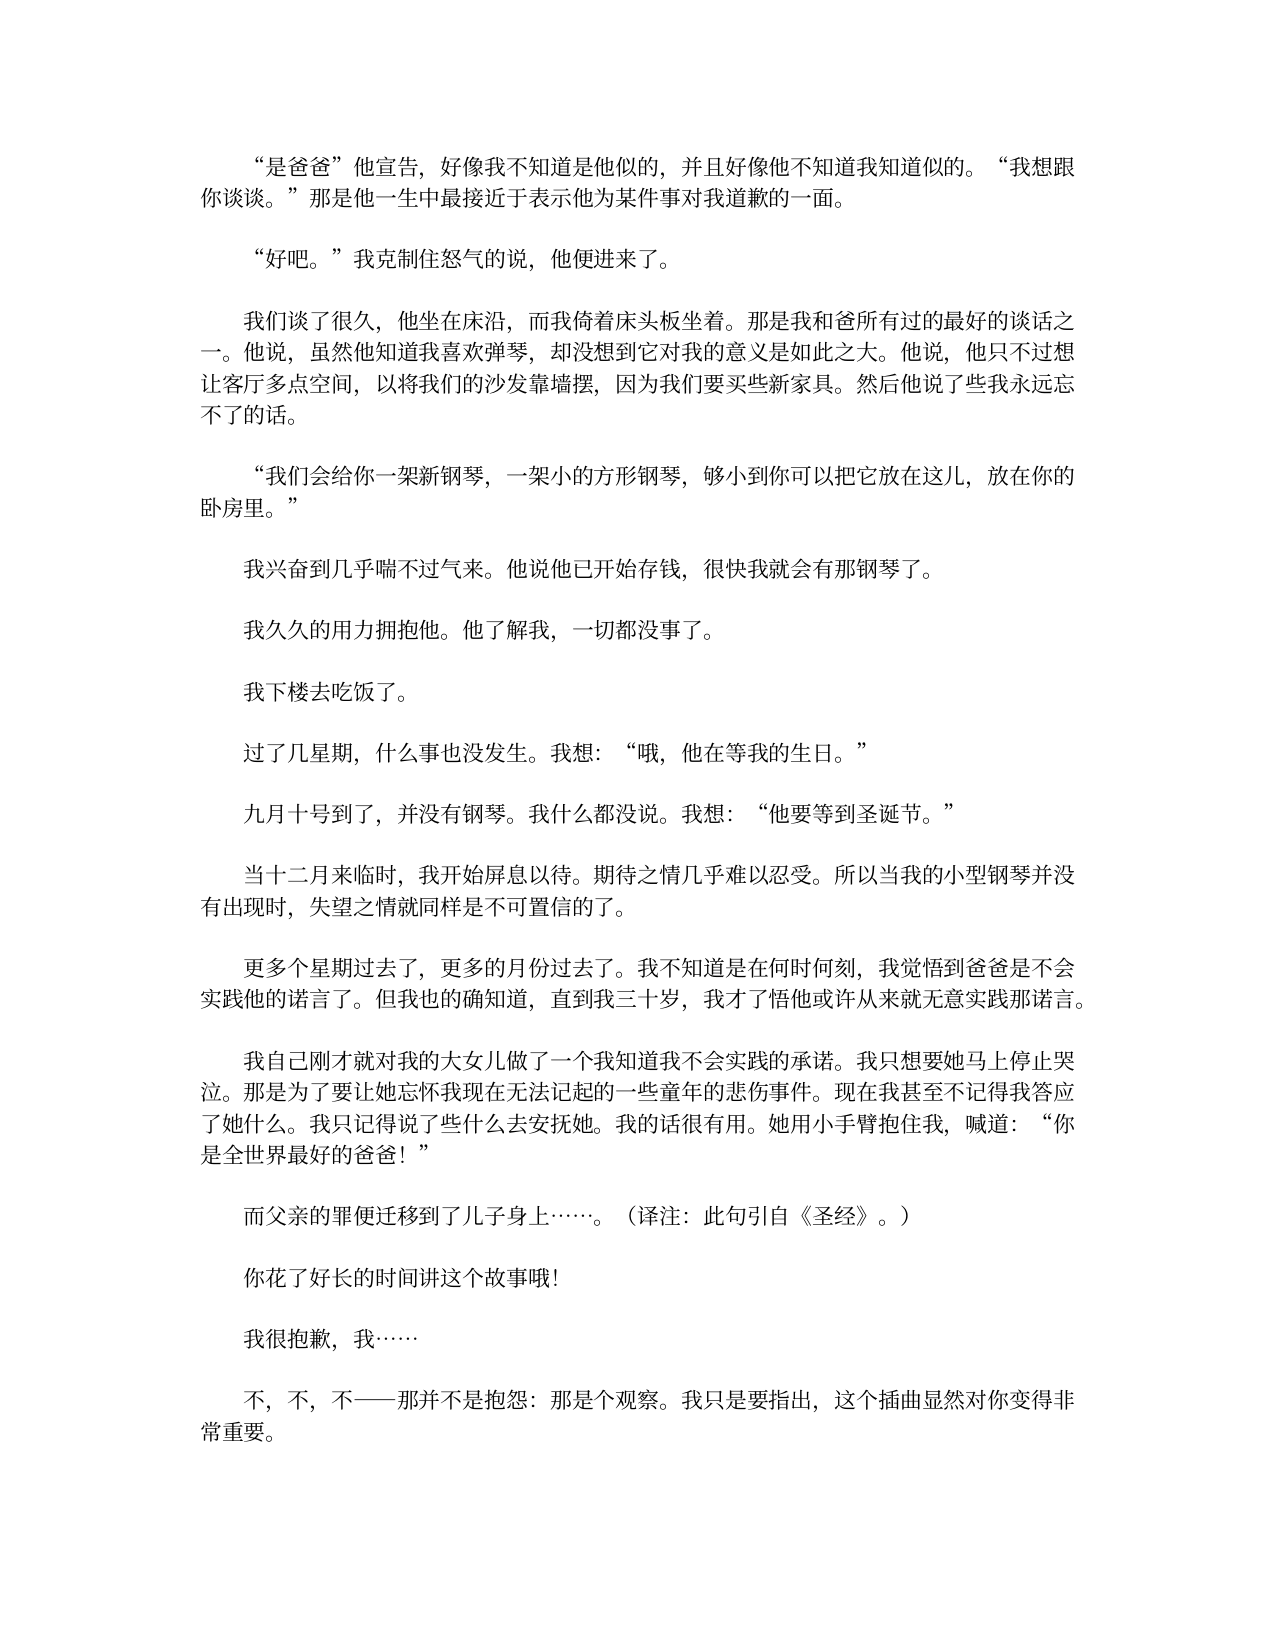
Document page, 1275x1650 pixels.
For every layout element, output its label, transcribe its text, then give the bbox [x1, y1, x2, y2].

text 更多个星期过去了，更多的月份过去了。我不知道是在何时何刻，我觉悟到爸爸是不会实践他的诺言了。但我也的确知道，直到我三十岁，我才了悟他或许从来就无意实践那诺言。 [200, 951, 1075, 1014]
text 过了几星期，什么事也没发生。我想：“哦，他在等我的生日。” [200, 736, 1075, 767]
text “是爸爸”他宣告，好像我不知道是他似的，并且好像他不知道我知道似的。“我想跟你谈谈。”那是他一生中最接近于表示他为某件事对我道歉的一面。 [200, 150, 1075, 213]
text 而父亲的罪便迁移到了儿子身上……。（译注：此句引自《圣经》。） [200, 1199, 1075, 1231]
text “我们会给你一架新钢琴，一架小的方形钢琴，够小到你可以把它放在这儿，放在你的卧房里。” [200, 459, 1075, 522]
text 你花了好长的时间讲这个故事哦！ [200, 1261, 1075, 1292]
text 不，不，不——那并不是抱怨：那是个观察。我只是要指出，这个插曲显然对你变得非常重要。 [200, 1383, 1075, 1446]
text 我久久的用力拥抱他。他了解我，一切都没事了。 [200, 613, 1075, 645]
text 当十二月来临时，我开始屏息以待。期待之情几乎难以忍受。所以当我的小型钢琴并没有出现时，失望之情就同样是不可置信的了。 [200, 858, 1075, 921]
text 我下楼去吃饭了。 [200, 675, 1075, 706]
text 我自己刚才就对我的大女儿做了一个我知道我不会实践的承诺。我只想要她马上停止哭泣。那是为了要让她忘怀我现在无法记起的一些童年的悲伤事件。现在我甚至不记得我答应了她什么。我只记得说了些什么去安抚她。我的话很有用。她用小手臂抱住我，喊道：“你是全世界最好的爸爸！” [200, 1044, 1075, 1170]
text 我很抱歉，我…… [200, 1322, 1075, 1353]
text 我们谈了很久，他坐在床沿，而我倚着床头板坐着。那是我和爸所有过的最好的谈话之一。他说，虽然他知道我喜欢弹琴，却没想到它对我的意义是如此之大。他说，他只不过想让客厅多点空间，以将我们的沙发靠墙摆，因为我们要买些新家具。然后他说了些我永远忘不了的话。 [200, 304, 1075, 430]
text 我兴奋到几乎喘不过气来。他说他已开始存钱，很快我就会有那钢琴了。 [200, 552, 1075, 584]
text “好吧。”我克制住怒气的说，他便进来了。 [200, 243, 1075, 274]
text 九月十号到了，并没有钢琴。我什么都没说。我想：“他要等到圣诞节。” [200, 797, 1075, 829]
